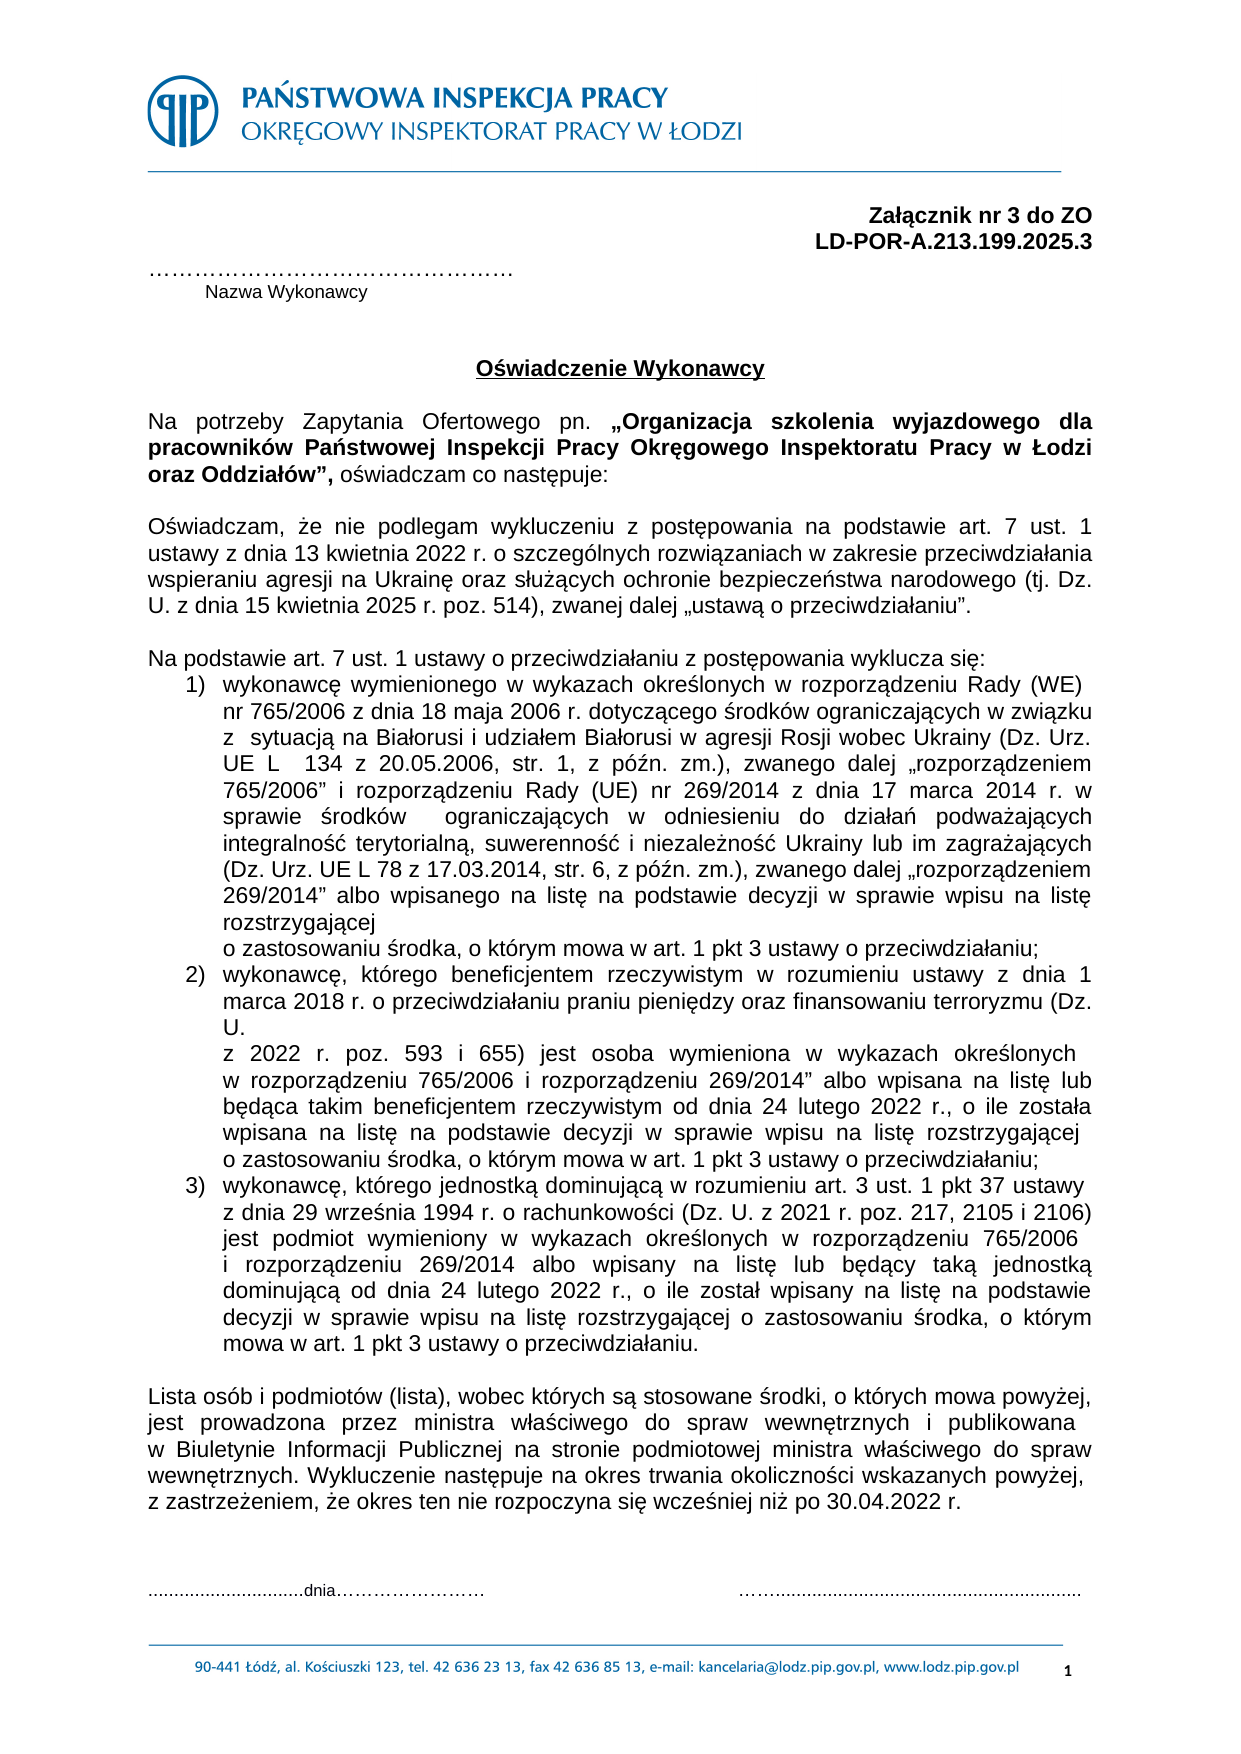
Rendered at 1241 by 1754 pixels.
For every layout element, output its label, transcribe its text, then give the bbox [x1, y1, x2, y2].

text LD-POR-A.213.199.2025.3 [590, 228, 1093, 254]
text ..............................dnia…………………… ……........................................................... [148, 1579, 1093, 1601]
text Nazwa Wykonawcy [148, 281, 1093, 302]
text Oświadczam, że nie podlegam wykluczeniu z postępowania na podstawie art. 7 ust. 1 ustawy z dnia 13 kwietnia 2022 r. o szczególnych rozwiązaniach w zakresie przeciwdziałania wspieraniu agresji na Ukrainę oraz służących ochronie bezpieczeństwa narodowego (tj. Dz. U. z dnia 15 kwietnia 2025 r. poz. 514), zwanej dalej „ustawą o przeciwdziałaniu”. [148, 513, 1093, 619]
picture [147, 1643, 1064, 1676]
text Oświadczenie Wykonawcy [148, 355, 1093, 381]
list wykonawcę, którego jednostką dominującą w rozumieniu art. 3 ust. 1 pkt 37 ustawy z dnia 29 września 1994 r. o rachunkowości (Dz. U. z 2021 r. poz. 217, 2105 i 2106) jest podmiot wymieniony w wykazach określonych w rozporządzeniu 765/2006 i rozporządzeniu 269/2014 albo wpisany na listę lub będący taką jednostką dominującą od dnia 24 lutego 2022 r., o ile został wpisany na listę na podstawie decyzji w sprawie wpisu na listę rozstrzygającej o zastosowaniu środka, o którym mowa w art. 1 pkt 3 ustawy o przeciwdziałaniu. [185, 1172, 1093, 1357]
list wykonawcę, którego beneficjentem rzeczywistym w rozumieniu ustawy z dnia 1 marca 2018 r. o przeciwdziałaniu praniu pieniędzy oraz finansowaniu terroryzmu (Dz. U. z 2022 r. poz. 593 i 655) jest osoba wymieniona w wykazach określonych w rozporządzeniu 765/2006 i rozporządzeniu 269/2014” albo wpisana na listę lub będąca takim beneficjentem rzeczywistym od dnia 24 lutego 2022 r., o ile została wpisana na listę na podstawie decyzji w sprawie wpisu na listę rozstrzygającej o zastosowaniu środka, o którym mowa w art. 1 pkt 3 ustawy o przeciwdziałaniu; [185, 961, 1093, 1172]
picture [147, 73, 1062, 174]
text ………………………………………… [148, 254, 1093, 281]
text Lista osób i podmiotów (lista), wobec których są stosowane środki, o których mowa powyżej, jest prowadzona przez ministra właściwego do spraw wewnętrznych i publikowana w Biuletynie Informacji Publicznej na stronie podmiotowej ministra właściwego do spraw wewnętrznych. Wykluczenie następuje na okres trwania okoliczności wskazanych powyżej, z zastrzeżeniem, że okres ten nie rozpoczyna się wcześniej niż po 30.04.2022 r. [148, 1383, 1093, 1515]
text Załącznik nr 3 do ZO [590, 202, 1093, 228]
text Na potrzeby Zapytania Ofertowego pn. „Organizacja szkolenia wyjazdowego dla pracowników Państwowej Inspekcji Pracy Okręgowego Inspektoratu Pracy w Łodzi oraz Oddziałów”, oświadczam co następuje: [148, 408, 1093, 487]
list wykonawcę wymienionego w wykazach określonych w rozporządzeniu Rady (WE) nr 765/2006 z dnia 18 maja 2006 r. dotyczącego środków ograniczających w związku z sytuacją na Białorusi i udziałem Białorusi w agresji Rosji wobec Ukrainy (Dz. Urz. UE L 134 z 20.05.2006, str. 1, z późn. zm.), zwanego dalej „rozporządzeniem 765/2006” i rozporządzeniu Rady (UE) nr 269/2014 z dnia 17 marca 2014 r. w sprawie środków ograniczających w odniesieniu do działań podważających integralność terytorialną, suwerenność i niezależność Ukrainy lub im zagrażających (Dz. Urz. UE L 78 z 17.03.2014, str. 6, z późn. zm.), zwanego dalej „rozporządzeniem 269/2014” albo wpisanego na listę na podstawie decyzji w sprawie wpisu na listę rozstrzygającej o zastosowaniu środka, o którym mowa w art. 1 pkt 3 ustawy o przeciwdziałaniu; [185, 671, 1093, 961]
text Na podstawie art. 7 ust. 1 ustawy o przeciwdziałaniu z postępowania wyklucza się: [148, 645, 1093, 671]
